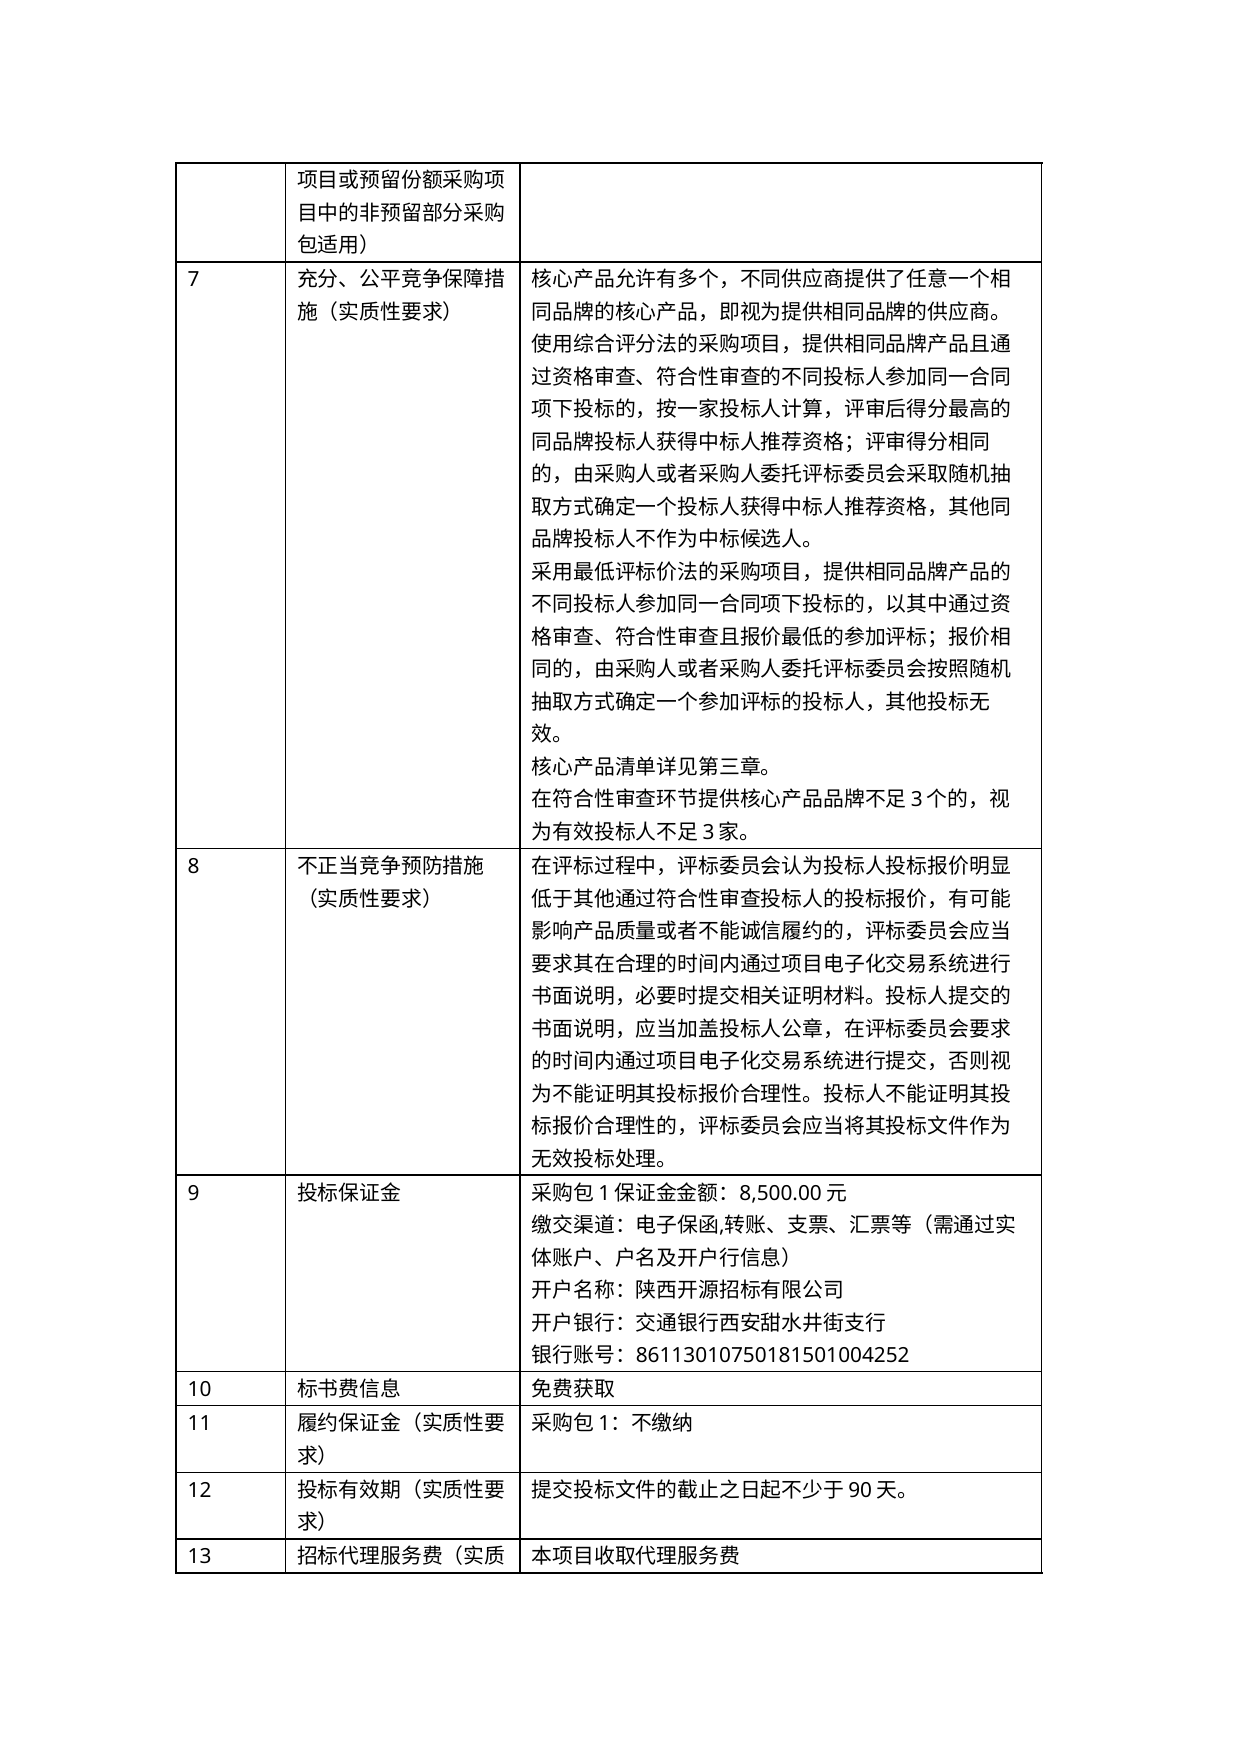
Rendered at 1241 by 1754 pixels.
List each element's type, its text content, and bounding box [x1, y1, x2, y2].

table_cell 采购包1保证金金额：8,500.00元 缴交渠道：电子保函,转账、支票、汇票等（需通过实体账户、户名及开户行信息） 开户名称：陕西开源招标有限公司 开户银行：交通银行西安甜水井街支行 银行账号：86113010750181501004252 [521, 1176, 1041, 1371]
table_cell 提交投标文件的截止之日起不少于90天。 [521, 1473, 1041, 1538]
table_cell 招标代理服务费（实质性要求） [286, 1540, 519, 1572]
table_cell 9 [177, 1176, 285, 1371]
table_cell 10 [177, 1372, 285, 1405]
table_cell 投标有效期（实质性要求） [286, 1473, 519, 1538]
table_cell 在评标过程中，评标委员会认为投标人投标报价明显低于其他通过符合性审查投标人的投标报价，有可能影响产品质量或者不能诚信履约的，评标委员会应当要求其在合理的时间内通过项目电子化交易系统进行书面说明，必要时提交相关证明材料。投标人提交的书面说明，应当加盖投标人公章，在评标委员会要求的时间内通过项目电子化交易系统进行提交，否则视为不能证明其投标报价合理性。投标人不能证明其投标报价合理性的，评标委员会应当将其投标文件作为无效投标处理。 [521, 849, 1041, 1174]
table_cell 6 [177, 164, 285, 261]
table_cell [521, 1540, 1041, 1572]
table_cell 不正当竞争预防措施（实质性要求） [286, 849, 519, 1174]
table_cell 11 [177, 1406, 285, 1471]
table_cell 7 [177, 263, 285, 848]
table_cell 8 [177, 849, 285, 1174]
table_cell 投标保证金 [286, 1176, 519, 1371]
table_cell 标书费信息 [286, 1372, 519, 1405]
table_cell 核心产品允许有多个，不同供应商提供了任意一个相同品牌的核心产品，即视为提供相同品牌的供应商。 使用综合评分法的采购项目，提供相同品牌产品且通过资格审查、符合性审查的不同投标人参加同一合同项下投标的，按一家投标人计算，评审后得分最高的同品牌投标人获得中标人推荐资格；评审得分相同的，由采购人或者采购人委托评标委员会采取随机抽取方式确定一个投标人获得中标人推荐资格，其他同品牌投标人不作为中标候选人。 采用最低评标价法的采购项目，提供相同品牌产品的不同投标人参加同一合同项下投标的，以其中通过资格审查、符合性审查且报价最低的参加评标；报价相同的，由采购人或者采购人委托评标委员会按照随机抽取方式确定一个参加评标的投标人，其他投标无效。 核心产品清单详见第三章。 在符合性审查环节提供核心产品品牌不足3个的，视为有效投标人不足3家。 [521, 263, 1041, 848]
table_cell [521, 164, 1041, 261]
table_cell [286, 164, 519, 261]
table_cell 采购包1：不缴纳 [521, 1406, 1041, 1471]
table_cell 履约保证金（实质性要求） [286, 1406, 519, 1471]
table_cell 13 [177, 1540, 285, 1572]
table_cell 充分、公平竞争保障措施（实质性要求） [286, 263, 519, 848]
table_cell 12 [177, 1473, 285, 1538]
table_cell 免费获取 [521, 1372, 1041, 1405]
